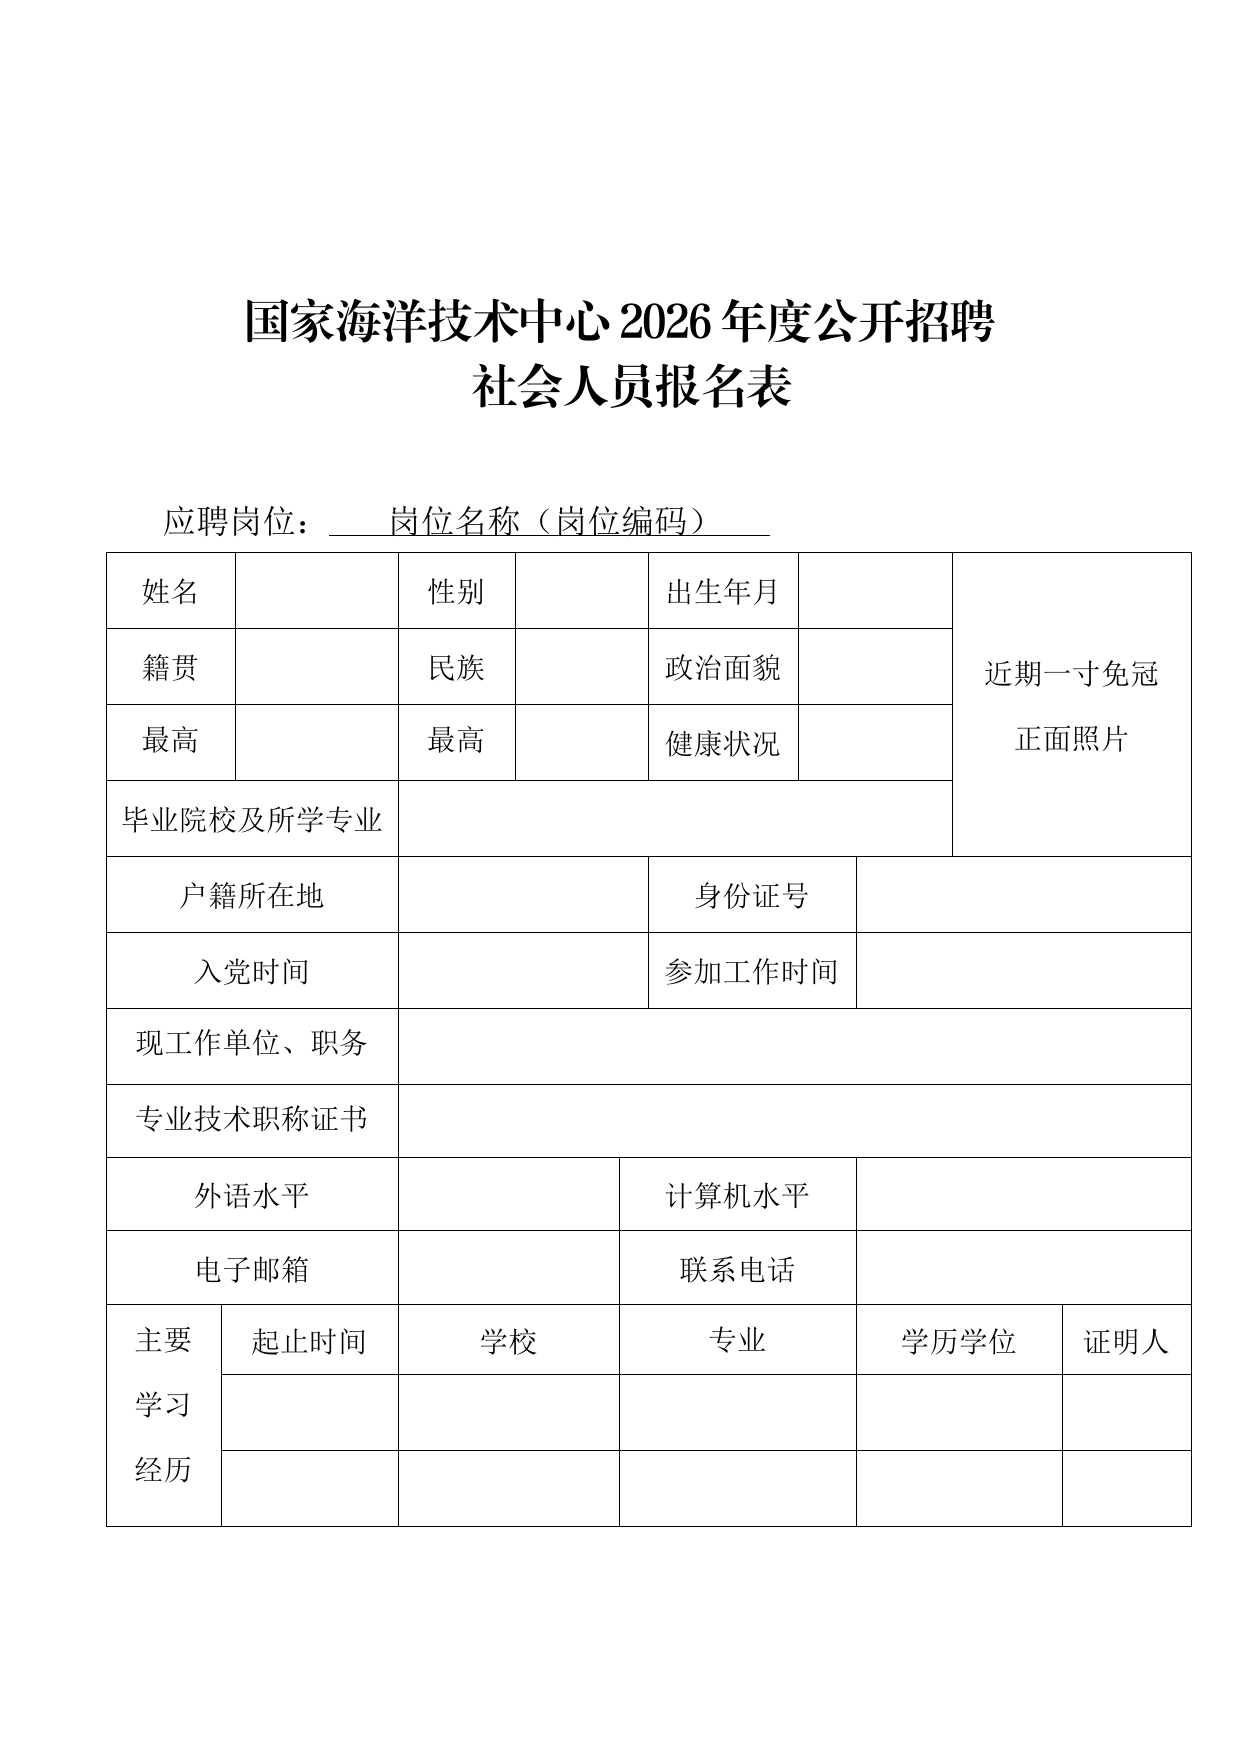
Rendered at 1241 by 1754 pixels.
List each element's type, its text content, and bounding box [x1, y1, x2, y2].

table_cell 联系电话 [620, 1231, 856, 1304]
table_cell [857, 1451, 1062, 1526]
table_header [516, 553, 648, 628]
table_cell [620, 1375, 856, 1450]
table_cell 学校 [399, 1305, 619, 1374]
table_cell [399, 1085, 1191, 1157]
table_cell [857, 933, 1191, 1008]
table_cell [399, 857, 648, 932]
table_cell [857, 857, 1191, 932]
table_cell [399, 1375, 619, 1450]
table_cell [516, 705, 648, 780]
table_cell [516, 629, 648, 704]
table_cell 专业 （专业代码） [620, 1305, 856, 1374]
table_cell 参加工作时间 [649, 933, 856, 1008]
table_cell [222, 1375, 398, 1450]
table_cell [236, 705, 398, 780]
table_cell [399, 1158, 619, 1230]
table_cell 政治面貌 [649, 629, 798, 704]
table_cell 籍贯 [107, 629, 235, 704]
text 国家海洋技术中心2026年度公开招聘 [118, 292, 1053, 357]
table_cell [857, 1375, 1062, 1450]
table_cell [799, 705, 952, 780]
table_cell [399, 933, 648, 1008]
table_cell 毕业院校及所学专业 [107, 781, 398, 856]
table_cell 民族 [399, 629, 515, 704]
table_cell 主要 学习 经历 [107, 1305, 221, 1526]
table_cell 专业技术职称证书 （执业资格证书） [107, 1085, 398, 1157]
table_cell [1063, 1451, 1191, 1526]
table_cell 外语水平 [107, 1158, 398, 1230]
table_cell 户籍所在地 [107, 857, 398, 932]
table_cell [857, 1158, 1191, 1230]
table_cell 电子邮箱 [107, 1231, 398, 1304]
table_cell 最高 学位 [399, 705, 515, 780]
table_header 近期一寸免冠 正面照片 [953, 553, 1191, 856]
table_cell [399, 781, 952, 856]
table_cell [1063, 1375, 1191, 1450]
table_cell 学历学位 [857, 1305, 1062, 1374]
table_header [799, 553, 952, 628]
table_cell [399, 1451, 619, 1526]
table_cell 起止时间 [222, 1305, 398, 1374]
table_cell [799, 629, 952, 704]
table_header [236, 553, 398, 628]
table_cell 计算机水平 [620, 1158, 856, 1230]
table_cell [399, 1009, 1191, 1083]
table_cell 入党时间 [107, 933, 398, 1008]
table_cell [222, 1451, 398, 1526]
table_cell 现工作单位、职务 （职称）及任职时间 [107, 1009, 398, 1083]
table_cell 最高 学历 [107, 705, 235, 780]
table_header 出生年月 [649, 553, 798, 628]
table_cell 健康状况 [649, 705, 798, 780]
table_cell 身份证号 [649, 857, 856, 932]
table_cell [236, 629, 398, 704]
table_cell 证明人 [1063, 1305, 1191, 1374]
table_cell [857, 1231, 1191, 1304]
table_cell [399, 1231, 619, 1304]
text 社会人员报名表 [118, 357, 1053, 422]
table_cell [620, 1451, 856, 1526]
table_header 性别 [399, 553, 515, 628]
text 应聘岗位： 岗位名称（岗位编码） [118, 487, 1053, 552]
table_header 姓名 [107, 553, 235, 628]
